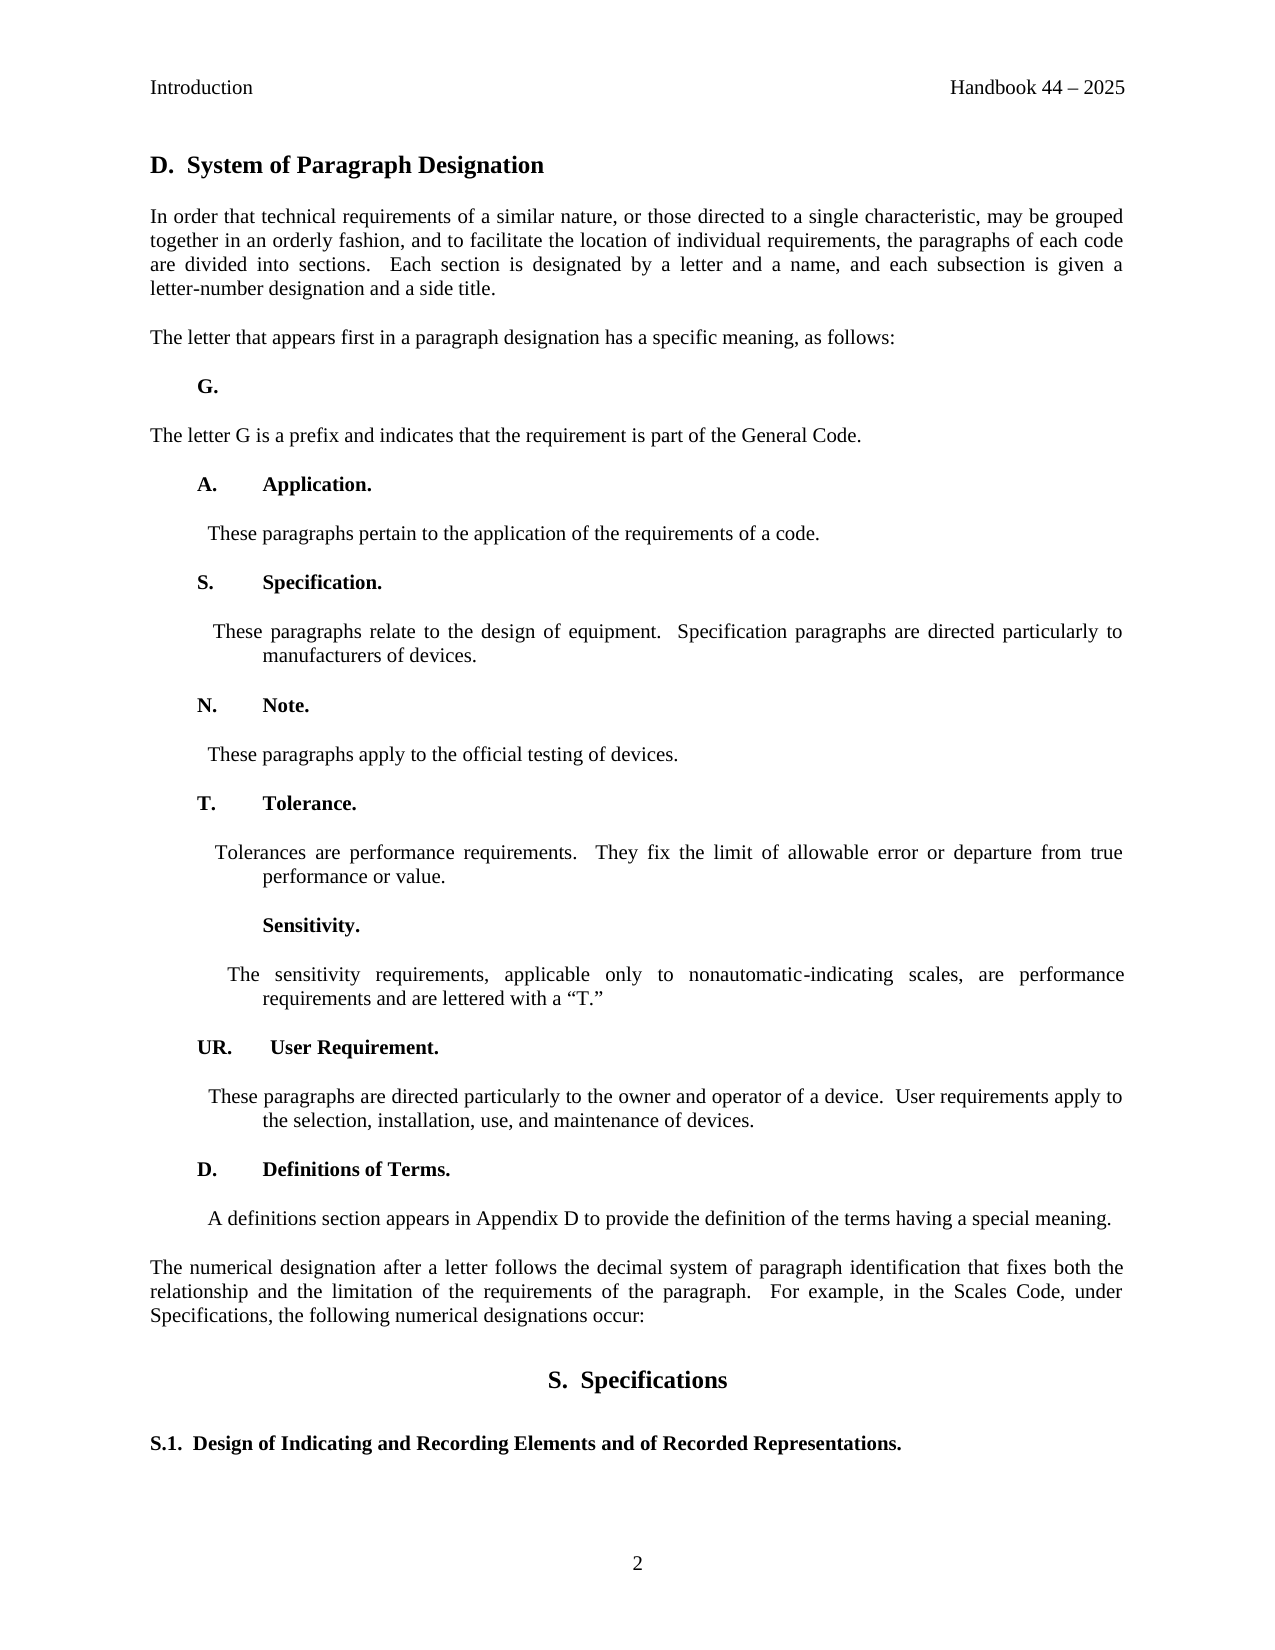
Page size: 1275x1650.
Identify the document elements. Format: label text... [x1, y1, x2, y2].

subtitle UR. User Requirement. [197, 1035, 1125, 1059]
subtitle D. Definitions of Terms. [197, 1157, 1125, 1181]
subtitle Application. [197, 472, 1125, 496]
text A definitions section appears in Appendix D to provide the definition of the terms having a special meaning. [197, 1206, 1125, 1230]
subtitle Sensitivity. [262, 913, 1125, 937]
text The numerical designation after a letter follows the decimal system of paragraph identification that fixes both the relationship and the limitation of the requirements of the paragraph. For example, in the Scales Code, under Specifications, the following numerical designations occur: [150, 1255, 1125, 1327]
subtitle S. Specification. [197, 570, 1125, 594]
subtitle S. Specifications [150, 1365, 1125, 1394]
subtitle D. System of Paragraph Designation [150, 150, 1125, 179]
subtitle N. Note. [197, 692, 1125, 717]
text These paragraphs pertain to the application of the requirements of a code. [197, 521, 1125, 545]
text The letter G is a prefix and indicates that the requirement is part of the General Code. [150, 423, 1125, 447]
text In order that technical requirements of a similar nature, or those directed to a single characteristic, may be grouped together in an orderly fashion, and to facilitate the location of individual requirements, the paragraphs of each code are divided into sections. Each section is designated by a letter and a name, and each subsection is given a letter-number designation and a side title. [150, 204, 1125, 300]
text The letter that appears first in a paragraph designation has a specific meaning, as follows: [150, 325, 1125, 349]
text These paragraphs relate to the design of equipment. Specification paragraphs are directed particularly to manufacturers of devices. [197, 619, 1125, 667]
text The sensitivity requirements, applicable only to nonautomatic-indicating scales, are performance requirements and are lettered with a “T.” [197, 962, 1125, 1010]
text These paragraphs are directed particularly to the owner and operator of a device. User requirements apply to the selection, installation, use, and maintenance of devices. [197, 1084, 1125, 1132]
text These paragraphs apply to the official testing of devices. [197, 742, 1125, 766]
subtitle G. [197, 374, 1125, 398]
subtitle S.1. Design of Indicating and Recording Elements and of Recorded Representations. [150, 1431, 1125, 1455]
text Tolerances are performance requirements. They fix the limit of allowable error or departure from true performance or value. [197, 840, 1125, 888]
subtitle T. Tolerance. [197, 791, 1125, 815]
